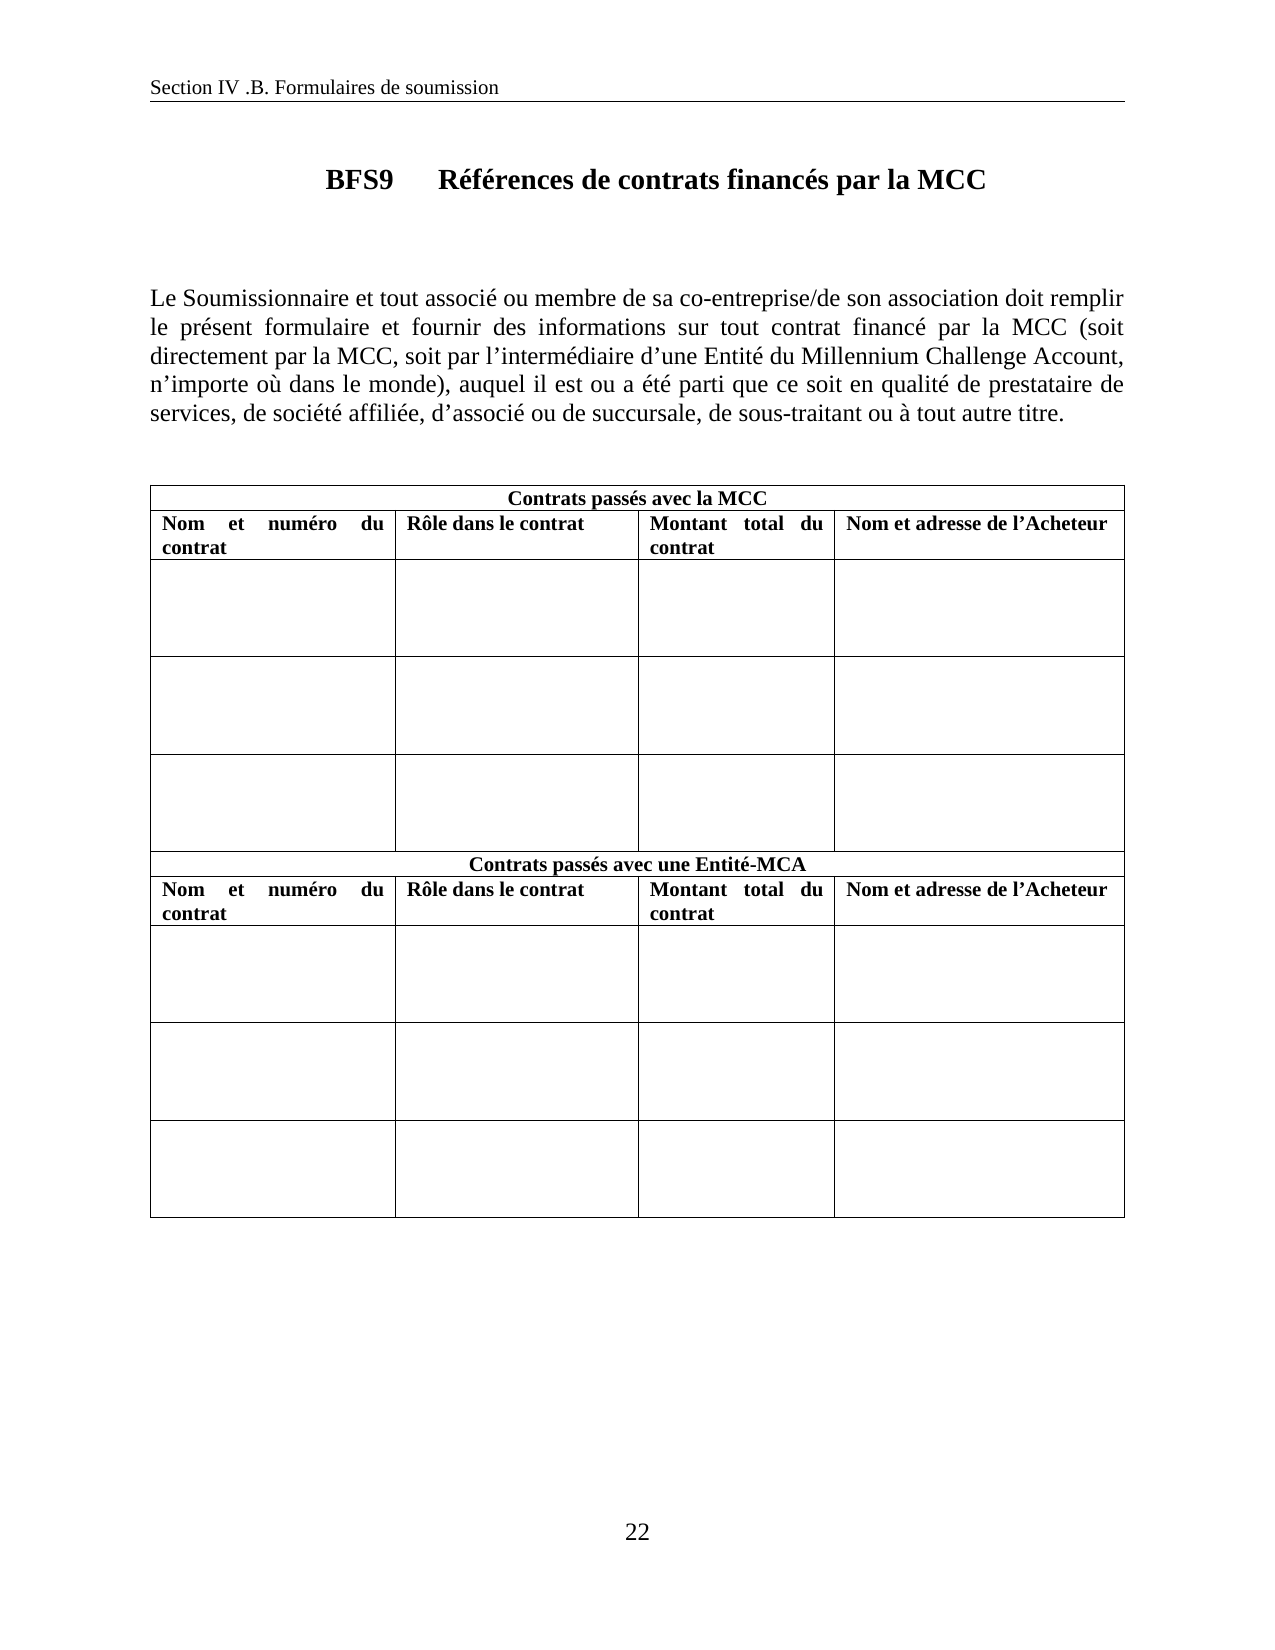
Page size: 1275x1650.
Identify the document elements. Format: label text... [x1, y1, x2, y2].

table_cell Nom et adresse de l’Acheteur [835, 511, 1124, 559]
table_cell [396, 1121, 638, 1217]
table_cell [639, 1023, 834, 1119]
table_cell [835, 755, 1124, 851]
table_cell [639, 1121, 834, 1217]
table_cell Contrats passés avec une Entité-MCA [151, 852, 1124, 876]
table_cell [639, 657, 834, 753]
table_cell [396, 755, 638, 851]
table_cell [151, 657, 395, 753]
table_cell Rôle dans le contrat [396, 511, 638, 559]
table_cell [835, 1023, 1124, 1119]
table_cell [835, 1121, 1124, 1217]
table_cell [835, 560, 1124, 656]
table_cell Nom et numéro du contrat [151, 877, 395, 925]
table_cell [396, 926, 638, 1022]
table_cell [396, 560, 638, 656]
table_cell [835, 657, 1124, 753]
table_cell [835, 926, 1124, 1022]
table_cell [639, 560, 834, 656]
table_cell [151, 560, 395, 656]
table_cell [151, 1121, 395, 1217]
table_header Contrats passés avec la MCC [151, 486, 1124, 510]
table_cell Montant total du contrat [639, 511, 834, 559]
table_cell [639, 755, 834, 851]
table_cell Nom et numéro du contrat [151, 511, 395, 559]
table_cell Rôle dans le contrat [396, 877, 638, 925]
table_cell Nom et adresse de l’Acheteur [835, 877, 1124, 925]
text Le Soumissionnaire et tout associé ou membre de sa co-entreprise/de son association doit remplir le présent formulaire et fournir des informations sur tout contrat financé par la MCC (soit directement par la MCC, soit par l’intermédiaire d’une Entité du Millennium Challenge Account, n’importe où dans le monde), auquel il est ou a été parti que ce soit en qualité de prestataire de services, de société affiliée, d’associé ou de succursale, de sous-traitant ou à tout autre titre. [150, 283, 1125, 427]
table_cell [396, 657, 638, 753]
table_cell [151, 926, 395, 1022]
table_cell [396, 1023, 638, 1119]
table_cell [151, 1023, 395, 1119]
table_cell [151, 755, 395, 851]
table_cell [639, 926, 834, 1022]
subtitle BFS9 Références de contrats financés par la MCC [187, 162, 1125, 196]
table_cell Montant total du contrat [639, 877, 834, 925]
